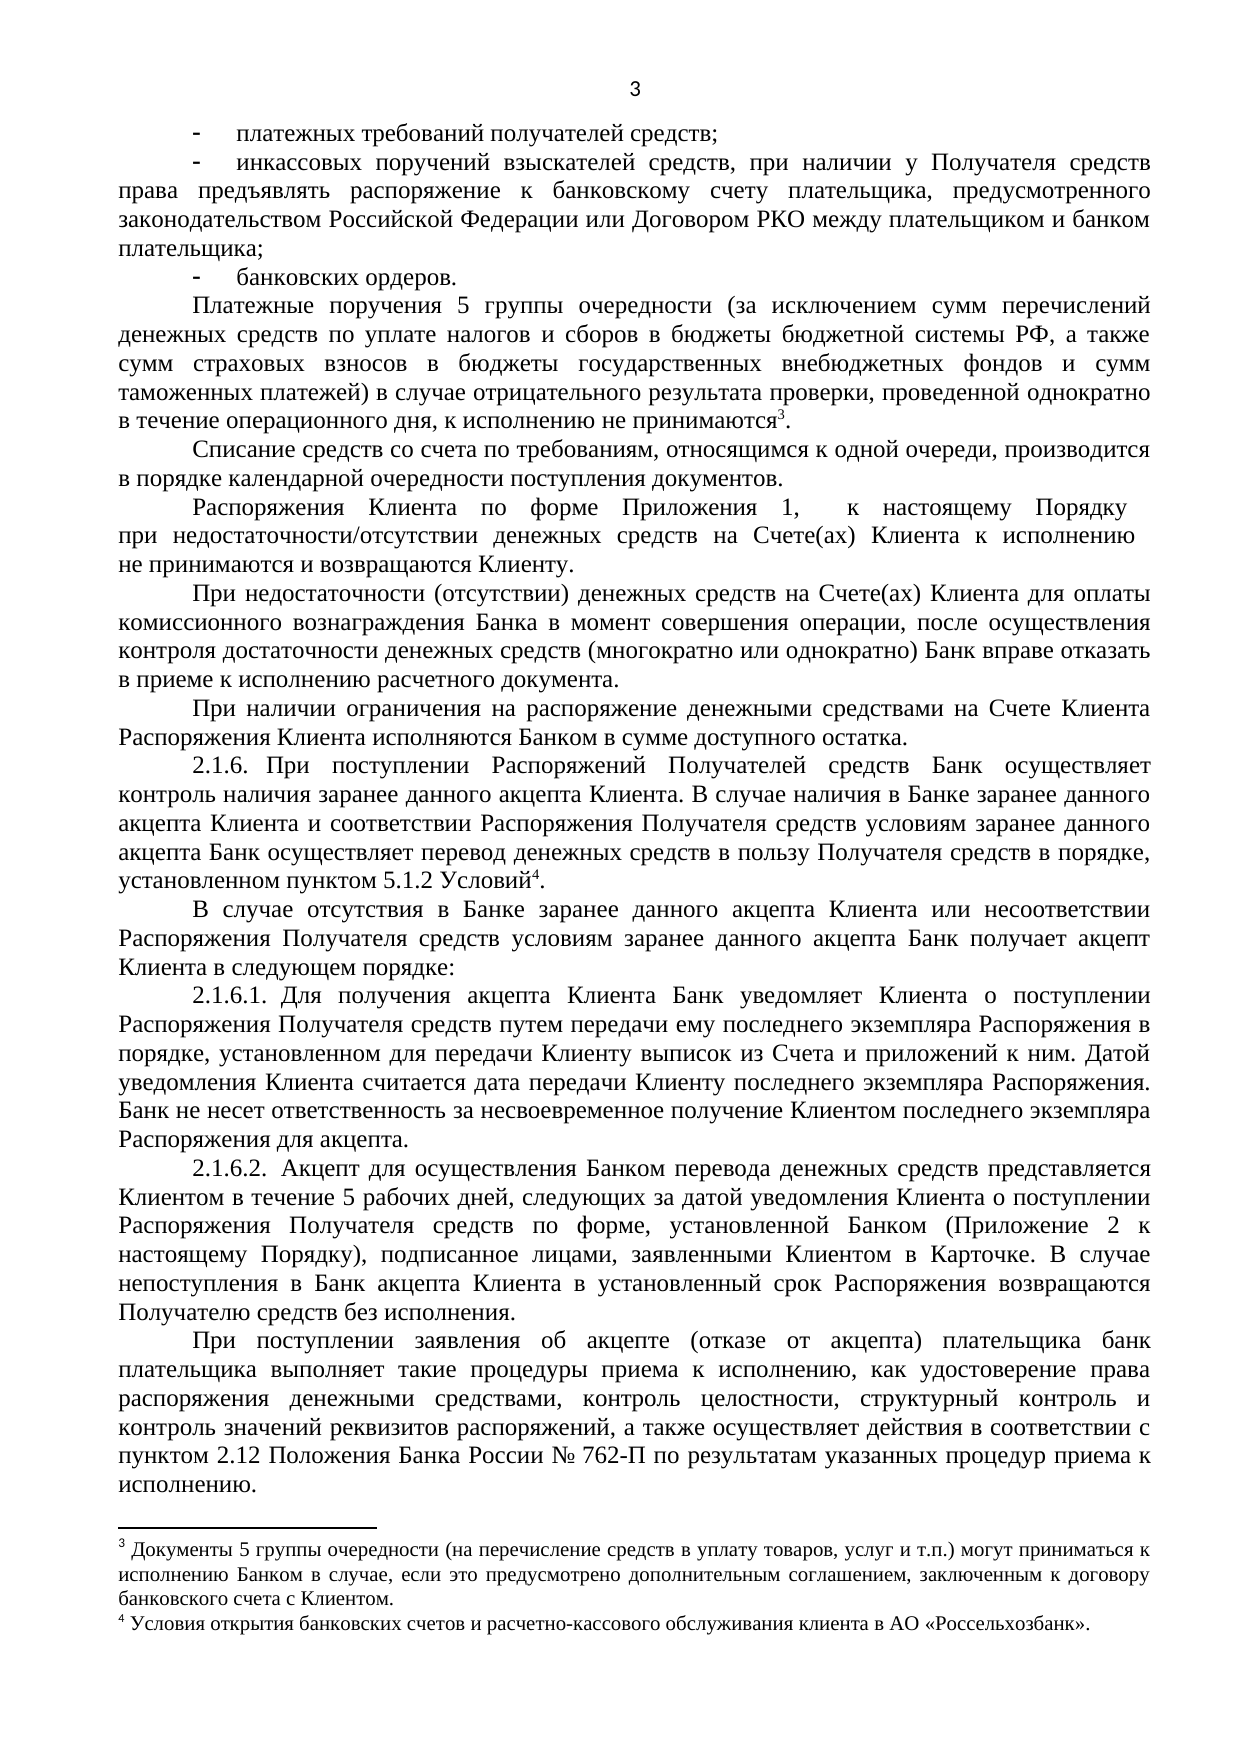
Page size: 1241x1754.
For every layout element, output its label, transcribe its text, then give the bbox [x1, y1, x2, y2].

text 2.1.6.2. Акцепт для осуществления Банком перевода денежных средств представляется Клиентом в течение 5 рабочих дней, следующих за датой уведомления Клиента о поступлении Распоряжения Получателя средств по форме, установленной Банком (Приложение 2 к настоящему Порядку), подписанное лицами, заявленными Клиентом в Карточке. В случае непоступления в Банк акцепта Клиента в установленный срок Распоряжения возвращаются Получателю средств без исполнения. [118, 1153, 1152, 1326]
text Распоряжения Клиента по форме Приложения 1, к настоящему Порядку при недостаточности/отсутствии денежных средств на Счете(ах) Клиента к исполнению не принимаются и возвращаются Клиенту. [118, 492, 1152, 578]
list платежных требований получателей средств; [118, 118, 1152, 147]
text При недостаточности (отсутствии) денежных средств на Счете(ах) Клиента для оплаты комиссионного вознаграждения Банка в момент совершения операции, после осуществления контроля достаточности денежных средств (многократно или однократно) Банк вправе отказать в приеме к исполнению расчетного документа. [118, 578, 1152, 693]
text Платежные поручения 5 группы очередности (за исключением сумм перечислений денежных средств по уплате налогов и сборов в бюджеты бюджетной системы РФ, а также сумм страховых взносов в бюджеты государственных внебюджетных фондов и сумм таможенных платежей) в случае отрицательного результата проверки, проведенной однократно в течение операционного дня, к исполнению не принимаются. [118, 291, 1152, 434]
text При наличии ограничения на распоряжение денежными средствами на Счете Клиента Распоряжения Клиента исполняются Банком в сумме доступного остатка. [118, 693, 1152, 751]
list инкассовых поручений взыскателей средств, при наличии у Получателя средств права предъявлять распоряжение к банковскому счету плательщика, предусмотренного законодательством Российской Федерации или Договором РКО между плательщиком и банком плательщика; [118, 147, 1152, 262]
list банковских ордеров. [118, 262, 1152, 291]
text При поступлении заявления об акцепте (отказе от акцепта) плательщика банк плательщика выполняет такие процедуры приема к исполнению, как удостоверение права распоряжения денежными средствами, контроль целостности, структурный контроль и контроль значений реквизитов распоряжений, а также осуществляет действия в соответствии с пунктом 2.12 Положения Банка России № 762-П по результатам указанных процедур приема к исполнению. [118, 1326, 1152, 1498]
text Списание средств со счета по требованиям, относящимся к одной очереди, производится в порядке календарной очередности поступления документов. [118, 434, 1152, 492]
text В случае отсутствия в Банке заранее данного акцепта Клиента или несоответствии Распоряжения Получателя средств условиям заранее данного акцепта Банк получает акцепт Клиента в следующем порядке: [118, 894, 1152, 981]
list Для получения акцепта Клиента Банк уведомляет Клиента о поступлении Распоряжения Получателя средств путем передачи ему последнего экземпляра Распоряжения в порядке, установленном для передачи Клиенту выписок из Счета и приложений к ним. Датой уведомления Клиента считается дата передачи Клиенту последнего экземпляра Распоряжения. Банк не несет ответственность за несвоевременное получение Клиентом последнего экземпляра Распоряжения для акцепта. [118, 981, 1152, 1153]
list При поступлении Распоряжений Получателей средств Банк осуществляет контроль наличия заранее данного акцепта Клиента. В случае наличия в Банке заранее данного акцепта Клиента и соответствии Распоряжения Получателя средств условиям заранее данного акцепта Банк осуществляет перевод денежных средств в пользу Получателя средств в порядке, установленном пунктом 5.1.2 Условий. [118, 751, 1152, 894]
